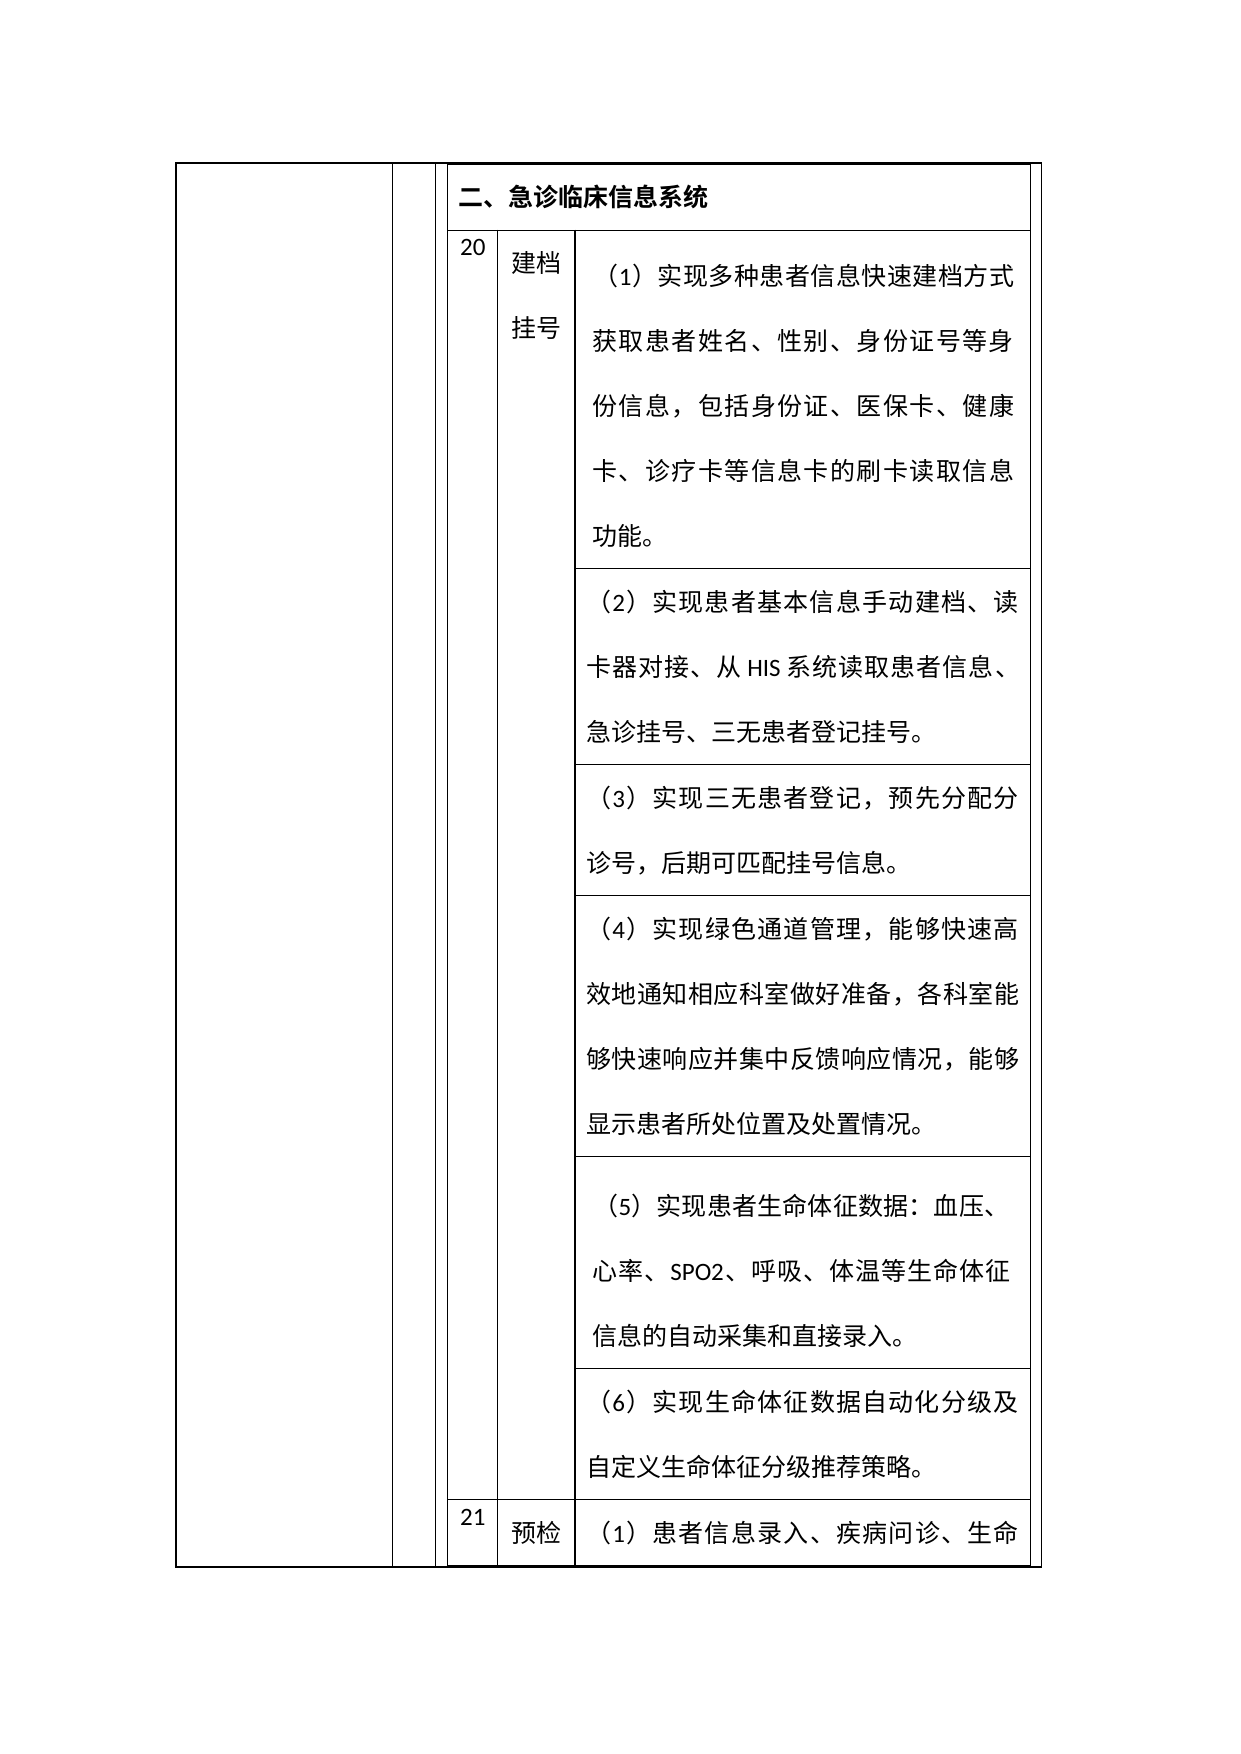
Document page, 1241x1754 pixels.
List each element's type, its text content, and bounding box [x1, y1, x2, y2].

table_cell 1.软件系统技术要求 [498, 231, 574, 1499]
table_cell 1.软件系统技术要求 [576, 896, 1030, 1156]
table_cell 1.软件系统技术要求 [576, 1157, 1030, 1368]
table_cell [177, 164, 392, 1566]
table_cell 1.软件系统技术要求 [576, 765, 1030, 895]
table_cell 1.软件系统技术要求 [576, 1369, 1030, 1499]
table_cell 1 [393, 164, 435, 1566]
table_cell 1.软件系统技术要求 [448, 231, 497, 1499]
table_cell 1.软件系统技术要求 [448, 1500, 497, 1565]
table_cell 1.软件系统技术要求 [498, 1500, 574, 1565]
table_cell 1.软件系统技术要求 [576, 569, 1030, 764]
table_cell 1.软件系统技术要求 [576, 231, 1030, 568]
table_cell 1.软件系统技术要求 [448, 165, 1030, 230]
table_cell 1.软件系统技术要求 [576, 1500, 1030, 1565]
